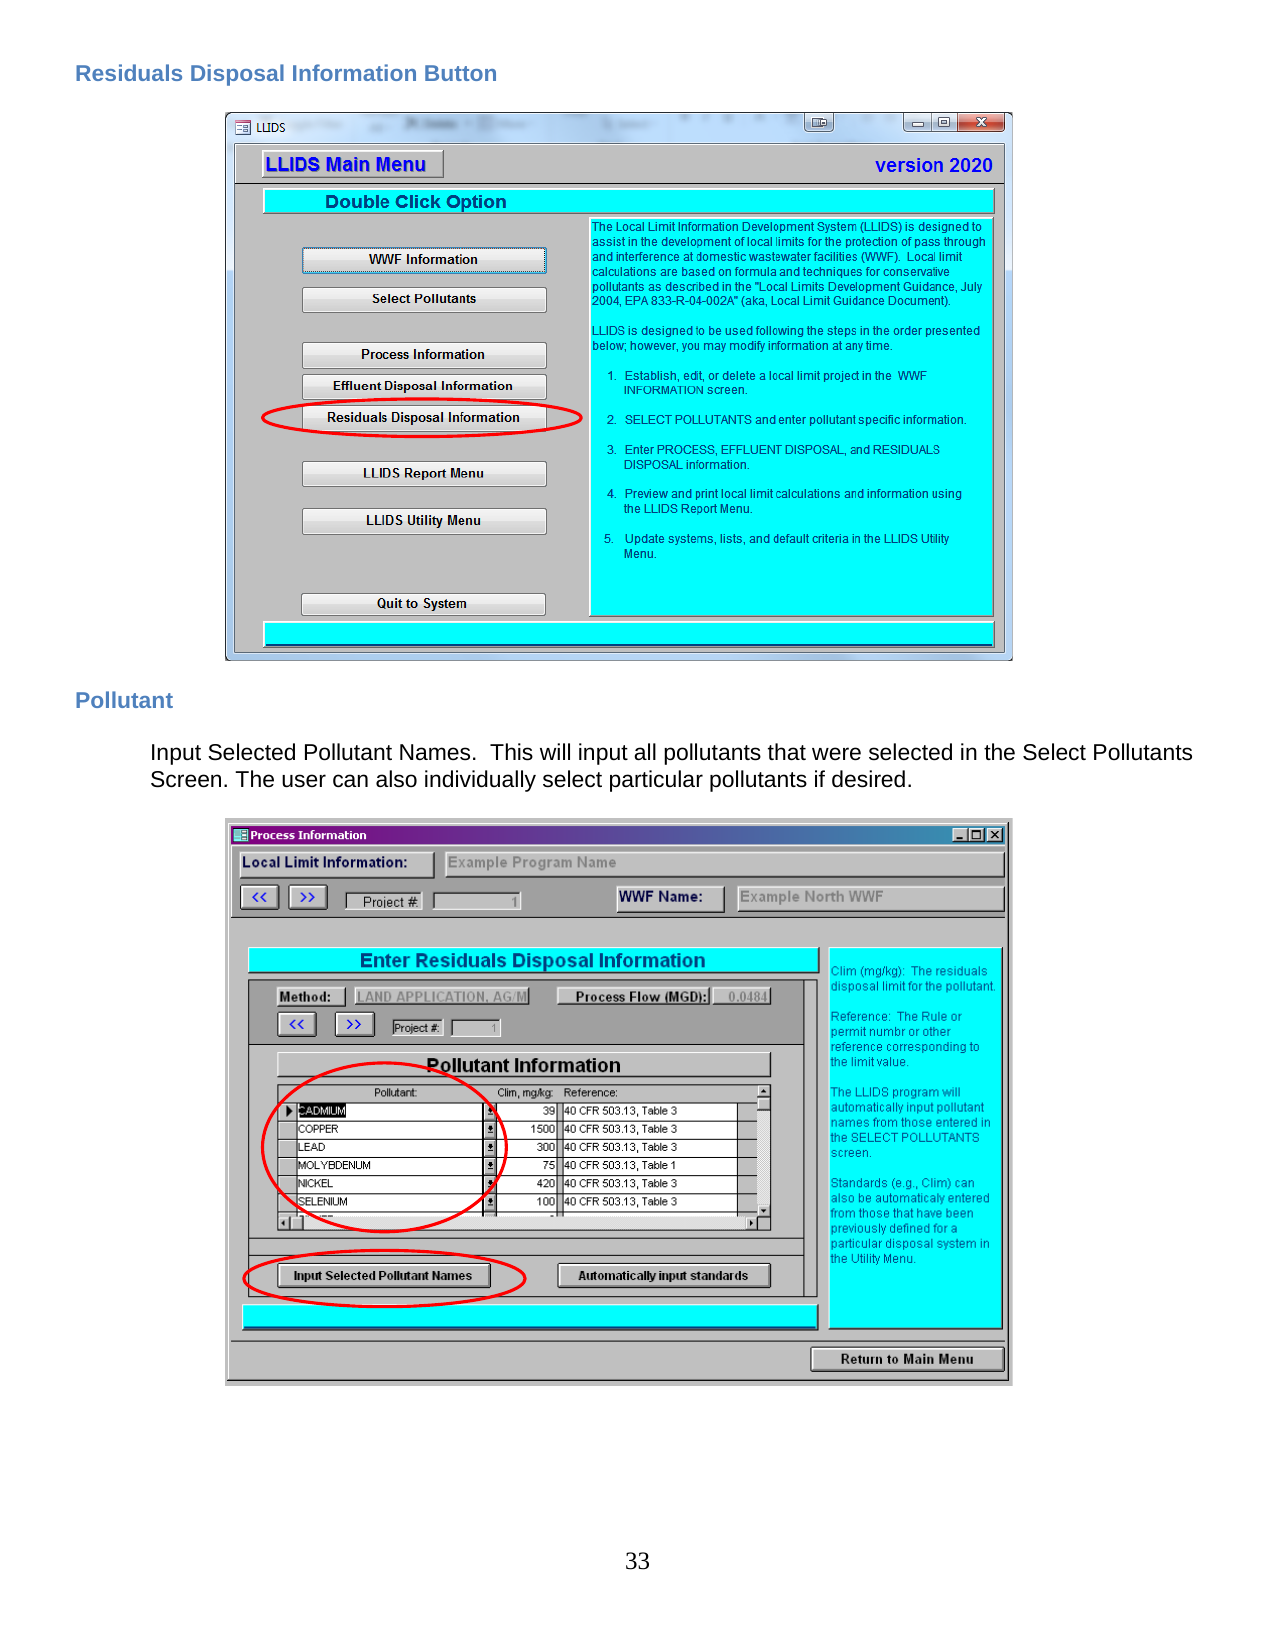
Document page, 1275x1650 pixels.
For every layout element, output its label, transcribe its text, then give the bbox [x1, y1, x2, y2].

text Input Selected Pollutant Names. This will input all pollutants that were selected in the Select Pollutants Screen. The user can also individually select particular pollutants if desired. [150, 739, 1200, 792]
subtitle Residuals Disposal Information Button [75, 60, 1200, 86]
subtitle Pollutant [75, 687, 1200, 713]
picture [225, 818, 1013, 1386]
picture [225, 112, 1013, 661]
